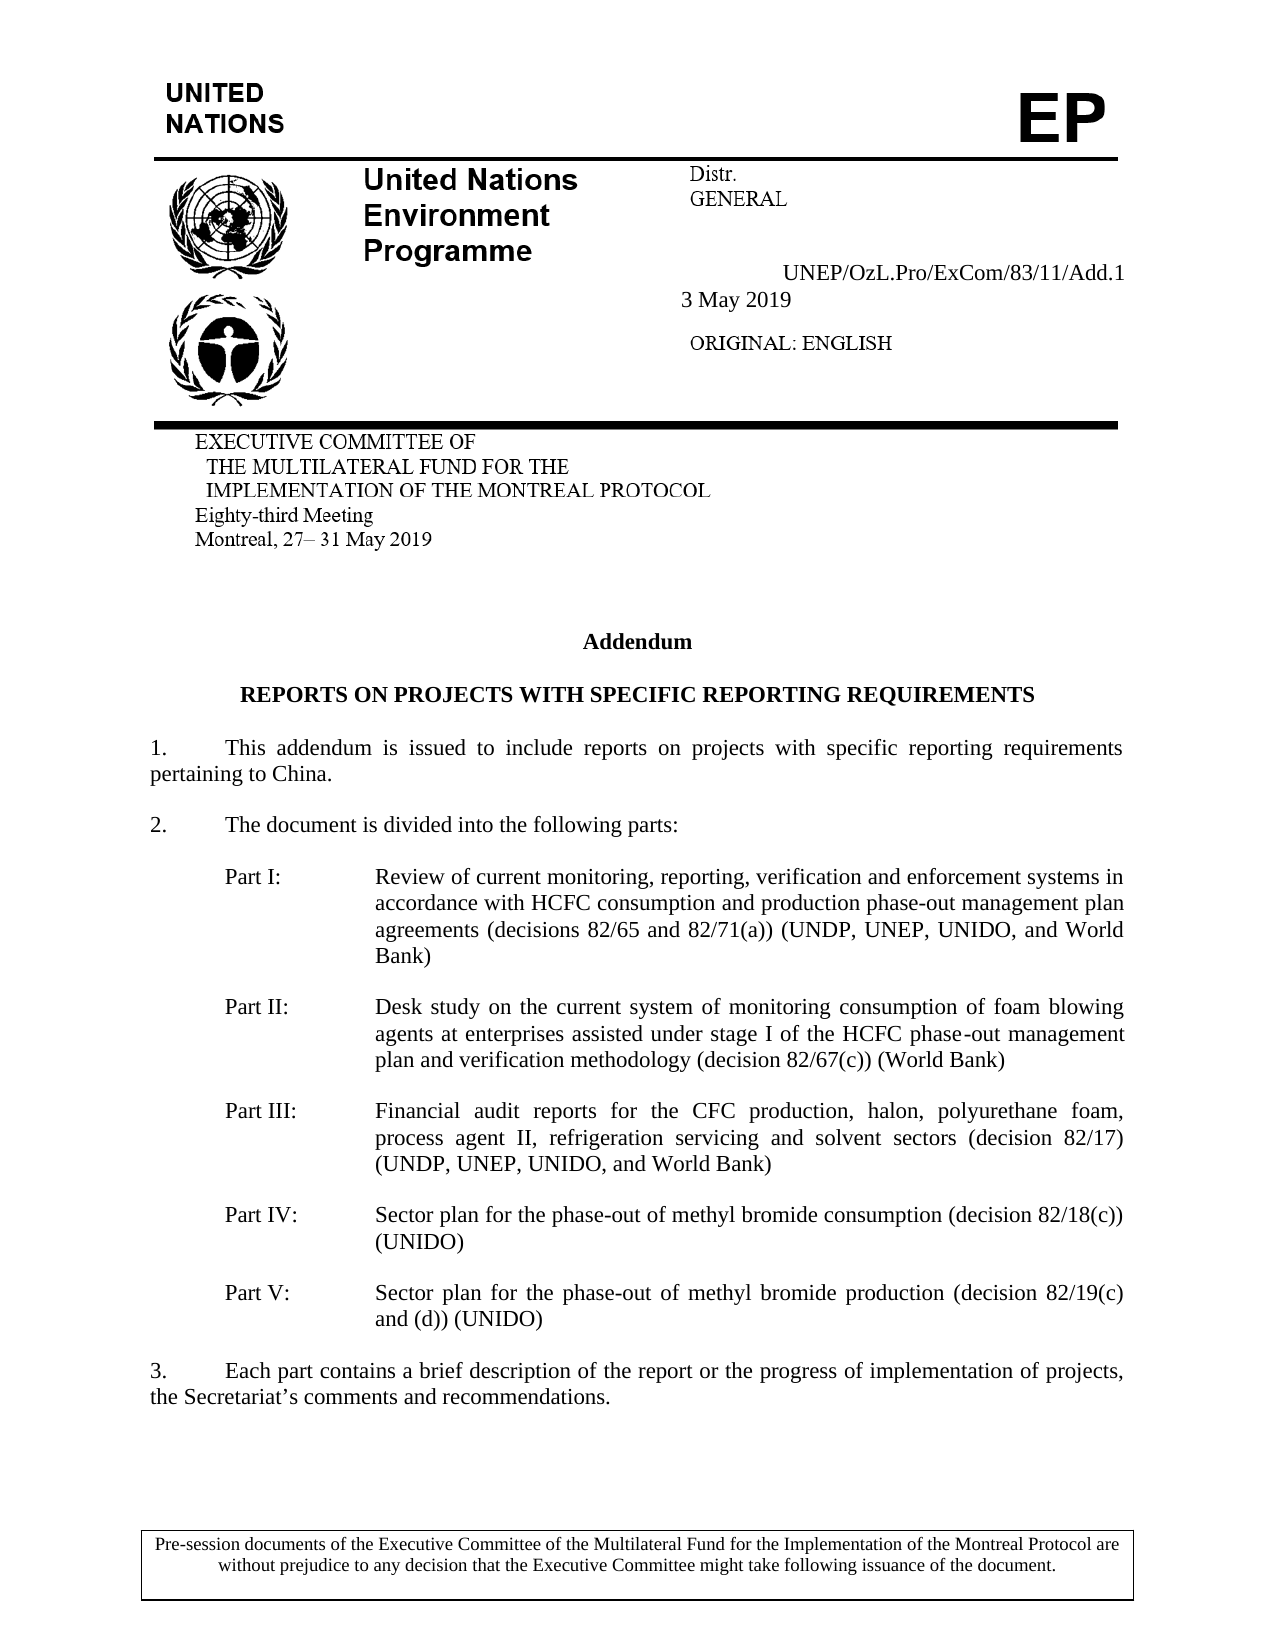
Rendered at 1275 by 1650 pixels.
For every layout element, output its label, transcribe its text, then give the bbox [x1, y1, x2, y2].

text Part I: Review of current monitoring, reporting, verification and enforcement systems in accordance with HCFC consumption and production phase-out management plan agreements (decisions 82/65 and 82/71(a)) (UNDP, UNEP, UNIDO, and World Bank) [224, 863, 1125, 968]
text Part V: Sector plan for the phase-out of methyl bromide production (decision 82/19(c) and (d)) (UNIDO) [224, 1279, 1125, 1332]
subtitle This addendum is issued to include reports on projects with specific reporting requirements pertaining to China. [150, 734, 1125, 787]
text REPORTS ON PROJECTS WITH SPECIFIC REPORTING REQUIREMENTS [150, 681, 1125, 707]
text Part II: Desk study on the current system of monitoring consumption of foam blowing agents at enterprises assisted under stage I of the HCFC phase-out management plan and verification methodology (decision 82/67(c)) (World Bank) [224, 993, 1125, 1072]
text Part IV: Sector plan for the phase-out of methyl bromide consumption (decision 82/18(c)) (UNIDO) [224, 1201, 1125, 1254]
subtitle The document is divided into the following parts: [150, 812, 1125, 838]
subtitle Part III: Financial audit reports for the CFC production, halon, polyurethane foam, process agent II, refrigeration servicing and solvent sectors (decision 82/17) (UNDP, UNEP, UNIDO, and World Bank) [225, 1097, 1125, 1176]
picture [150, 74, 1125, 563]
subtitle Each part contains a brief description of the report or the progress of implementation of projects, the Secretariat’s comments and recommendations. [150, 1357, 1125, 1409]
text Addendum [150, 628, 1125, 655]
text 3 May 2019 [675, 259, 1125, 312]
